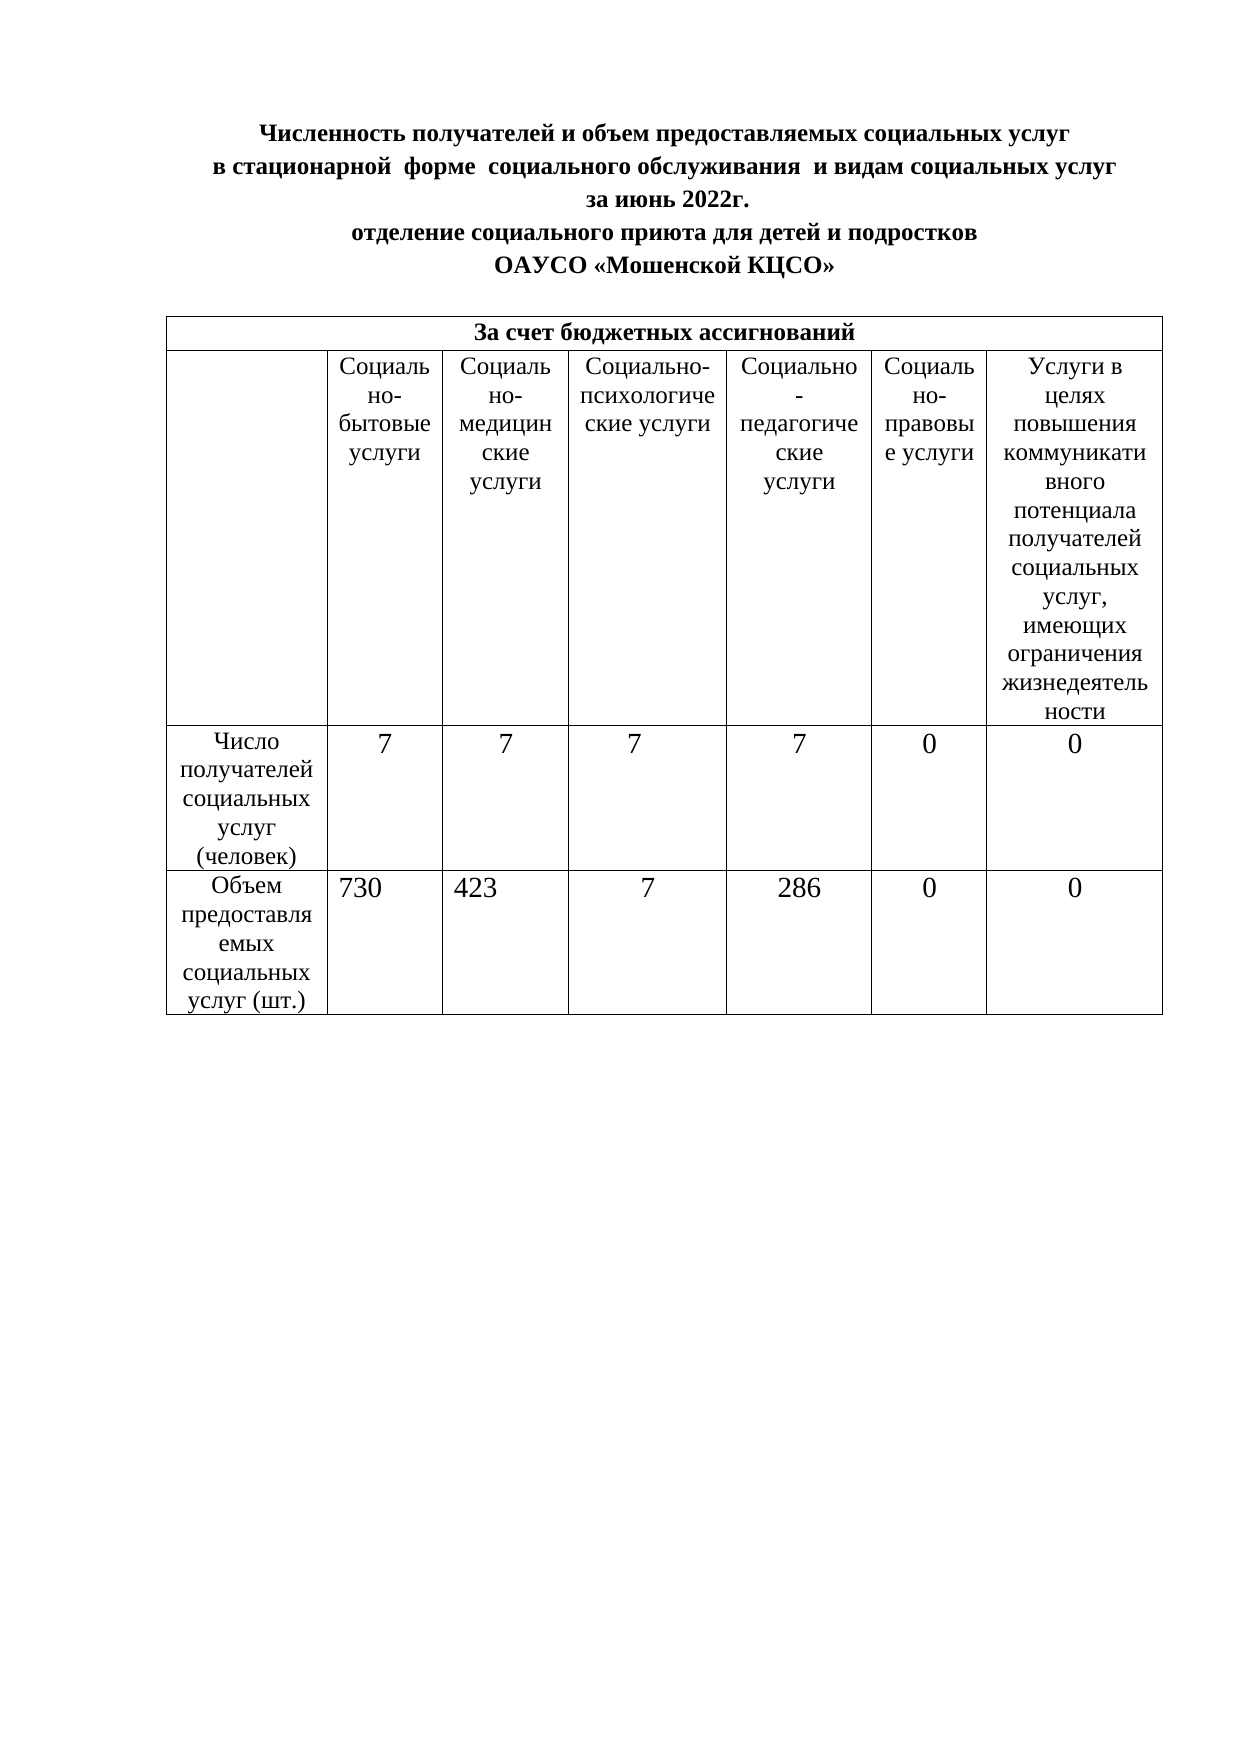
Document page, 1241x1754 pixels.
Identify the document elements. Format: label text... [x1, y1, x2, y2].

table_cell 423 [443, 871, 568, 1014]
table_header За счет бюджетных ассигнований [167, 317, 1162, 350]
table_cell 7 [569, 871, 726, 1014]
table_cell Социально-бытовые услуги [328, 351, 442, 725]
table_cell 286 [727, 871, 871, 1014]
table_cell 7 [443, 726, 568, 869]
table_cell 0 [872, 726, 986, 869]
text в стационарной форме социального обслуживания и видам социальных услуг [177, 151, 1152, 180]
table_cell 7 [328, 726, 442, 869]
text за июнь 2022г. [177, 184, 1152, 213]
table_cell Социально-психологические услуги [569, 351, 726, 725]
table_cell Число получателей социальных услуг (человек) [167, 726, 327, 869]
table_cell 730 [328, 871, 442, 1014]
table_cell Социально-педагогические услуги [727, 351, 871, 725]
table_cell 7 [569, 726, 726, 869]
text ОАУСО «Мошенской КЦСО» [177, 250, 1152, 279]
table_cell 7 [727, 726, 871, 869]
text Численность получателей и объем предоставляемых социальных услуг [177, 118, 1152, 147]
table_cell Социально-правовые услуги [872, 351, 986, 725]
table_cell [167, 351, 327, 725]
table_cell Социально-медицинские услуги [443, 351, 568, 725]
text отделение социального приюта для детей и подростков [177, 217, 1152, 246]
table_cell 0 [987, 871, 1162, 1014]
table_cell Объем предоставляемых социальных услуг (шт.) [167, 871, 327, 1014]
table_cell 0 [987, 726, 1162, 869]
table_cell 0 [872, 871, 986, 1014]
table_cell Услуги в целях повышения коммуникативного потенциала получателей социальных услуг, имеющих ограничения жизнедеятельности [987, 351, 1162, 725]
